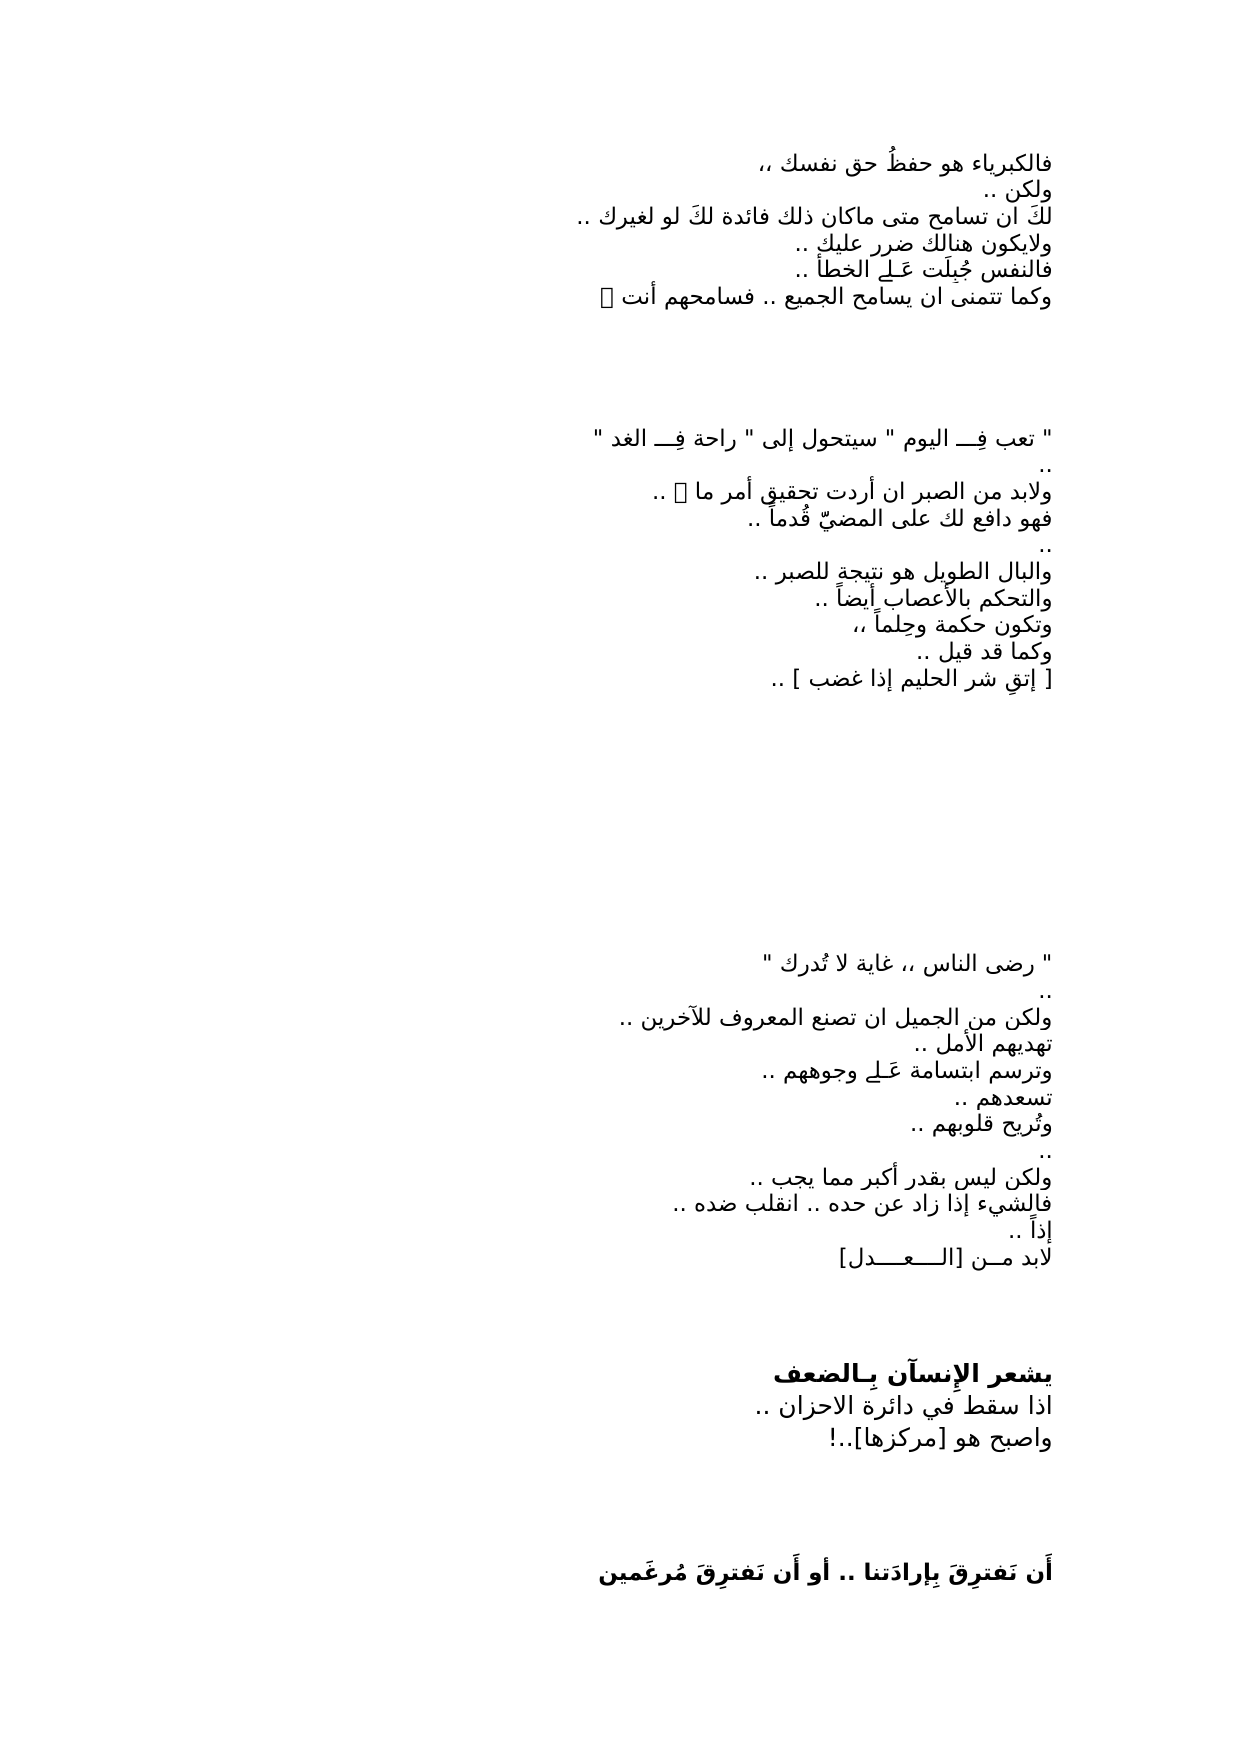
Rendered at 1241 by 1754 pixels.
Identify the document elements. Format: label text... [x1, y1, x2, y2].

text أَن نَفترِقَ بِإرادَتنا .. أو أَن نَفترِقَ مُرغَمين [187, 1554, 1053, 1586]
text يشعر الإِنسآن بِـالضعف اذا سقط في دائرة الاحزان .. واصبح هو [مركزها]..! [187, 1357, 1053, 1452]
text " رضى الناس ،، غاية لا تُدرك " .. ولكن من الجميل ان تصنع المعروف للآخرين .. تهديهم الأمل .. وترسم ابتسامة عَـلے وجوههم .. تسعدهم .. وتُريح قلوبهم .. .. ولكن ليس بقدر أكبر مما يجب .. فالشيء إذا زاد عن حده .. انقلب ضده .. إذاً .. لابد مــن [الــــعــــدل] [187, 950, 1031, 1270]
text " تعب فِـــ اليوم " سيتحول إلى " راحة فِـــ الغد " .. ولابد من الصبر ان أردت تحقيق أمر ما .. فهو دافع لك على المضيّّ قُدماً .. .. والبال الطويل هو نتيجة للصبر .. والتحكم بالأعصاب أيضاً .. وتكون حكمة وحِلماً ،، وكما قد قيل .. [ إتقِ شر الحليم إذا غضب ] .. [187, 425, 1031, 692]
